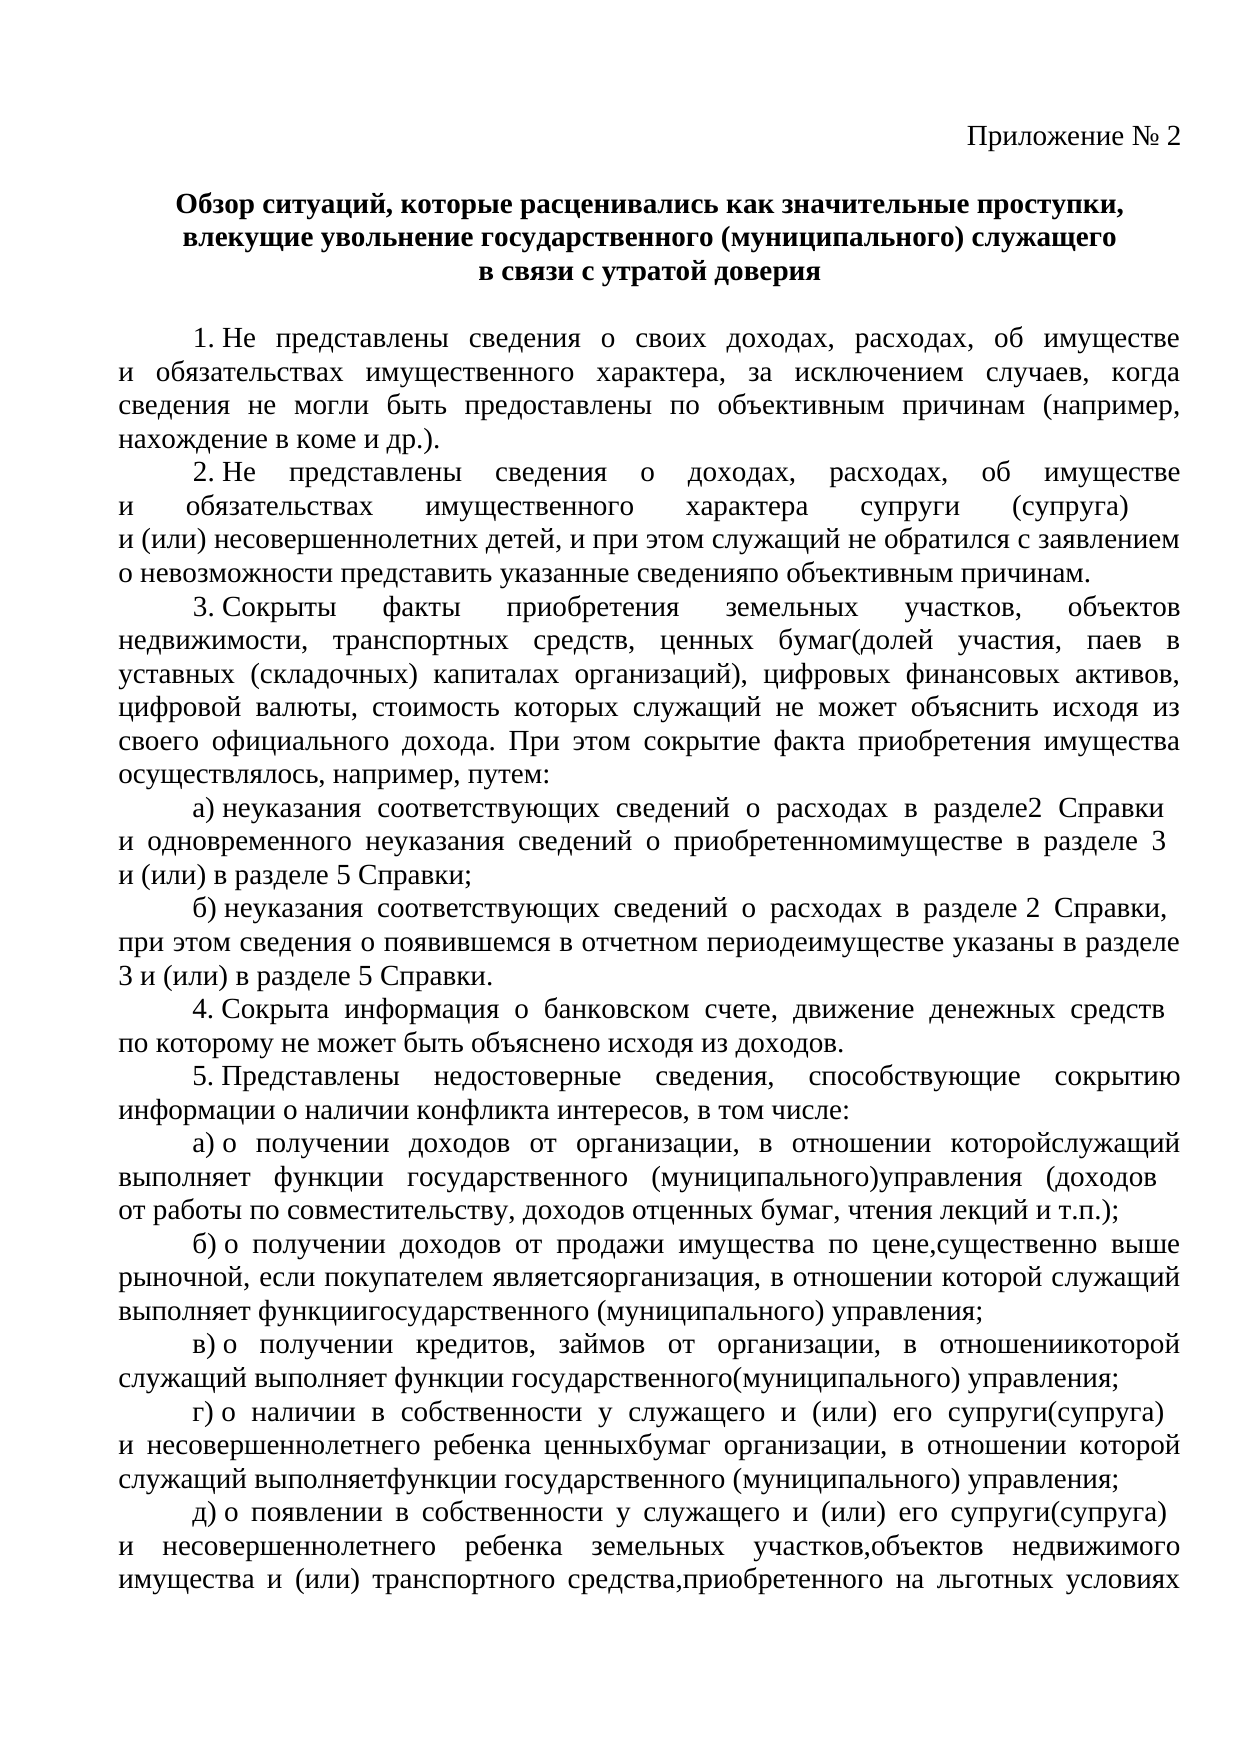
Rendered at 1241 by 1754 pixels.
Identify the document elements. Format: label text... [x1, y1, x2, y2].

text в связи с утратой доверия [118, 253, 1181, 286]
text Обзор ситуаций, которые расценивались как значительные проступки, влекущие увольнение государственного (муниципального) служащего [118, 186, 1181, 253]
text б) о получении доходов от продажи имущества по цене,существенно выше рыночной, если покупателем являетсяорганизация, в отношении которой служащий выполняет функциигосударственного (муниципального) управления; [118, 1226, 1181, 1327]
text г) о наличии в собственности у служащего и (или) его супруги(супруга) и несовершеннолетнего ребенка ценныхбумаг организации, в отношении которой служащий выполняетфункции государственного (муниципального) управления; [118, 1394, 1181, 1494]
text а) неуказания соответствующих сведений о расходах в разделе2 Справки и одновременного неуказания сведений о приобретенномимуществе в разделе 3 и (или) в разделе 5 Справки; [118, 790, 1181, 891]
text 1. Не представлены сведения о своих доходах, расходах, об имуществе и обязательствах имущественного характера, за исключением случаев, когда сведения не могли быть предоставлены по объективным причинам (например, нахождение в коме и др.). [118, 320, 1181, 454]
text а) о получении доходов от организации, в отношении которойслужащий выполняет функции государственного (муниципального)управления (доходов от работы по совместительству, доходов отценных бумаг, чтения лекций и т.п.); [118, 1125, 1181, 1226]
text в) о получении кредитов, займов от организации, в отношениикоторой служащий выполняет функции государственного(муниципального) управления; [118, 1327, 1181, 1394]
text б) неуказания соответствующих сведений о расходах в разделе 2 Справки, при этом сведения о появившемся в отчетном периодеимуществе указаны в разделе 3 и (или) в разделе 5 Справки. [118, 891, 1181, 991]
text 4. Сокрыта информация о банковском счете, движение денежных средств по которому не может быть объяснено исходя из доходов. [118, 991, 1181, 1058]
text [118, 1494, 1181, 1595]
text 3. Сокрыты факты приобретения земельных участков, объектов недвижимости, транспортных средств, ценных бумаг(долей участия, паев в уставных (складочных) капиталах организаций), цифровых финансовых активов, цифровой валюты, стоимость которых служащий не может объяснить исходя из своего официального дохода. При этом сокрытие факта приобретения имущества осуществлялось, например, путем: [118, 589, 1181, 790]
text Приложение № 2 [443, 118, 1181, 152]
text 5. Представлены недостоверные сведения, способствующие сокрытию информации о наличии конфликта интересов, в том числе: [118, 1058, 1181, 1125]
text 2. Не представлены сведения о доходах, расходах, об имуществе и обязательствах имущественного характера супруги (супруга) и (или) несовершеннолетних детей, и при этом служащий не обратился с заявлением о невозможности представить указанные сведенияпо объективным причинам. [118, 454, 1181, 589]
